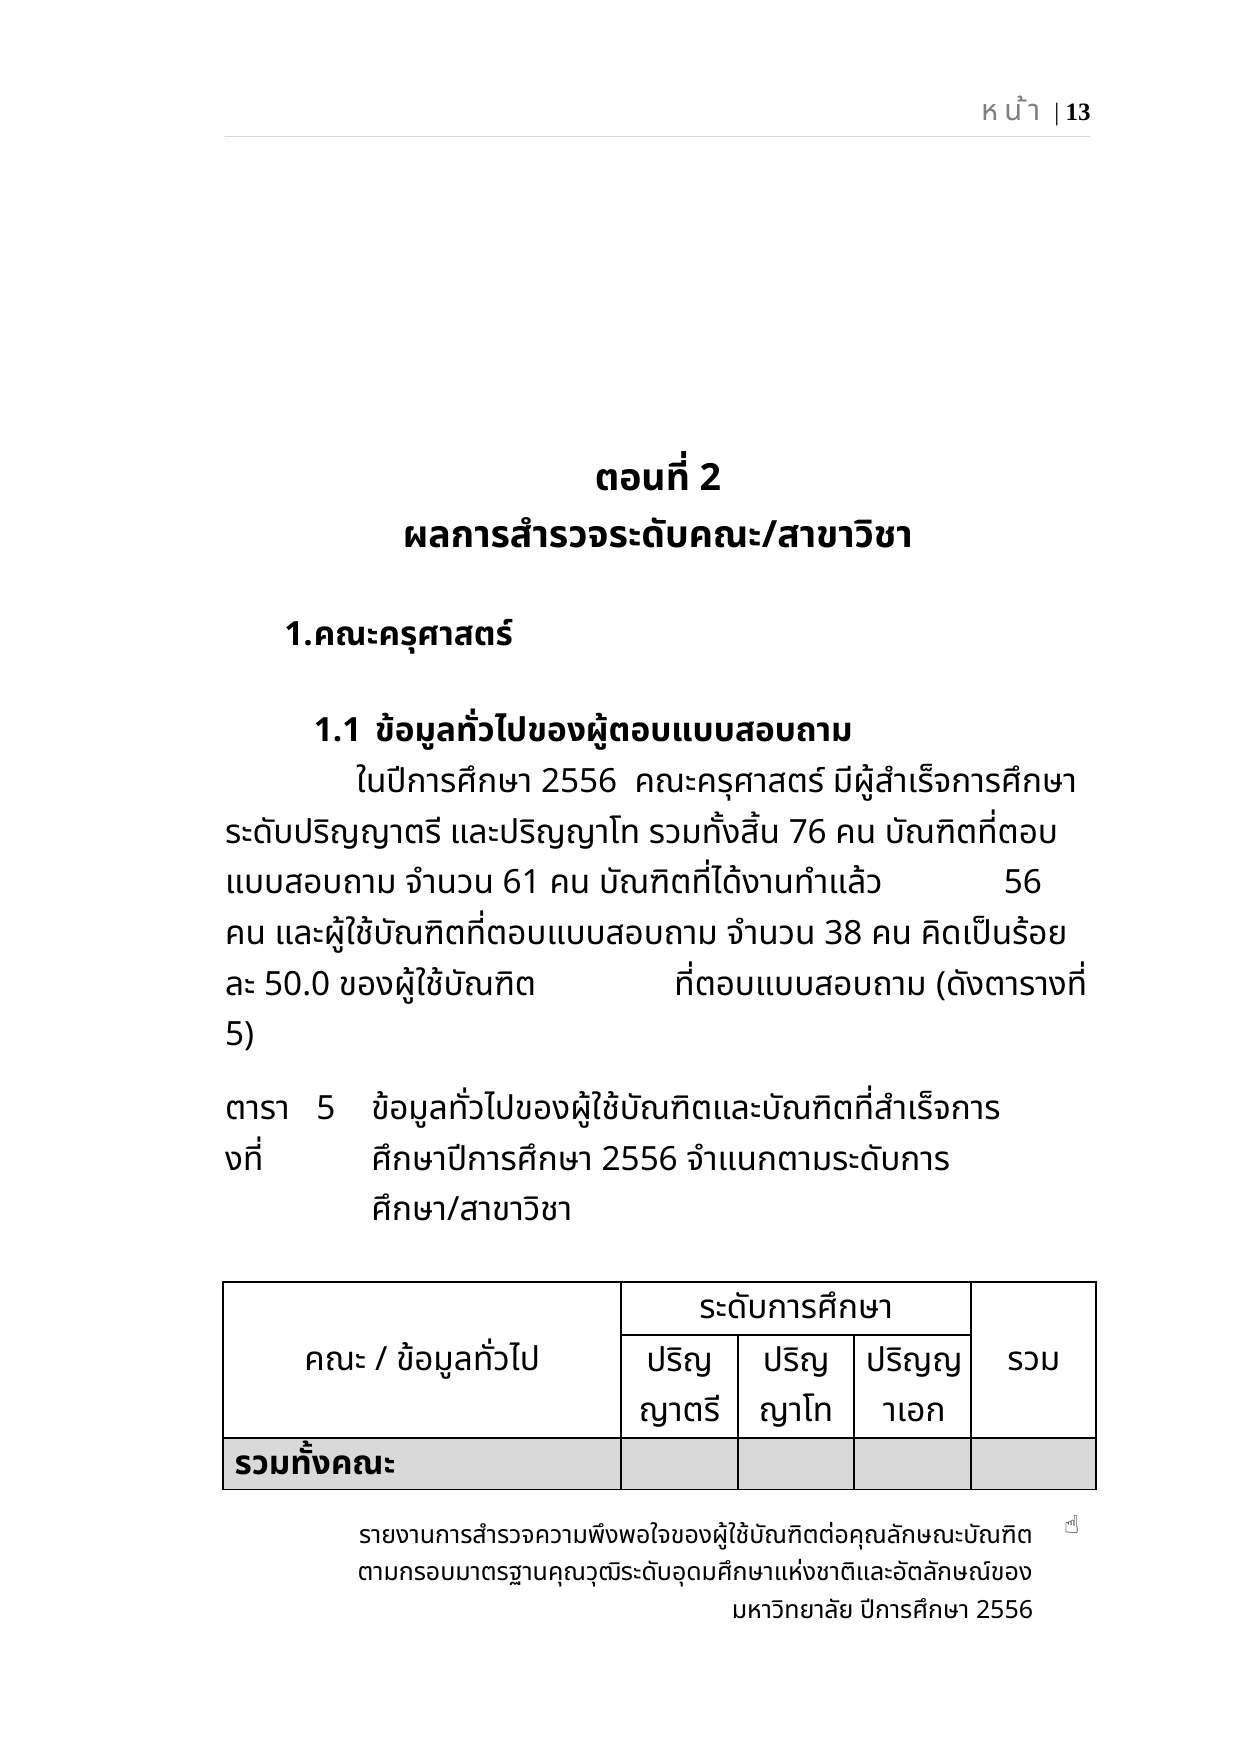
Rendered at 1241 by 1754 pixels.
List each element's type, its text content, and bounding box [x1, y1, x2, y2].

table_cell [622, 1439, 737, 1489]
text ผลการสำรวจระดับคณะ/สาขาวิชา [225, 508, 1090, 565]
table_cell [972, 1439, 1095, 1489]
table_cell ปริญญาโท [739, 1336, 853, 1437]
table_header คณะ / ข้อมูลทั่วไป [224, 1283, 620, 1437]
table_cell [855, 1439, 970, 1489]
text 1. คณะครุศาสตร์ [225, 610, 1090, 661]
table_cell ปริญญาตรี [622, 1336, 737, 1437]
table_cell ปริญญาเอก [855, 1336, 970, 1437]
table_header รวม [972, 1283, 1095, 1437]
table_header ตารางที่ [214, 1084, 305, 1236]
table_cell [739, 1439, 853, 1489]
table_header 5 [305, 1084, 360, 1236]
table_header ข้อมูลทั่วไปของผู้ใช้บัณฑิตและบัณฑิตที่สำเร็จการศึกษาปีการศึกษา 2556 จำแนกตามระดับการศึกษา/สาขาวิชา [360, 1084, 1079, 1236]
table_cell รวมทั้งคณะ [224, 1439, 620, 1489]
table_header ระดับการศึกษา [622, 1283, 970, 1334]
text 1.1 ข้อมูลทั่วไปของผู้ตอบแบบสอบถาม [225, 706, 1090, 757]
text ตอนที่ 2 [225, 451, 1090, 508]
text ในปีการศึกษา 2556 คณะครุศาสตร์ มีผู้สำเร็จการศึกษาระดับปริญญาตรี และปริญญาโท รวมทั้งสิ้น 76 คน บัณฑิตที่ตอบแบบสอบถาม จำนวน 61 คน บัณฑิตที่ได้งานทำแล้ว 56 คน และผู้ใช้บัณฑิตที่ตอบแบบสอบถาม จำนวน 38 คน คิดเป็นร้อยละ 50.0 ของผู้ใช้บัณฑิต ที่ตอบแบบสอบถาม (ดังตารางที่ 5) [225, 757, 1090, 1055]
